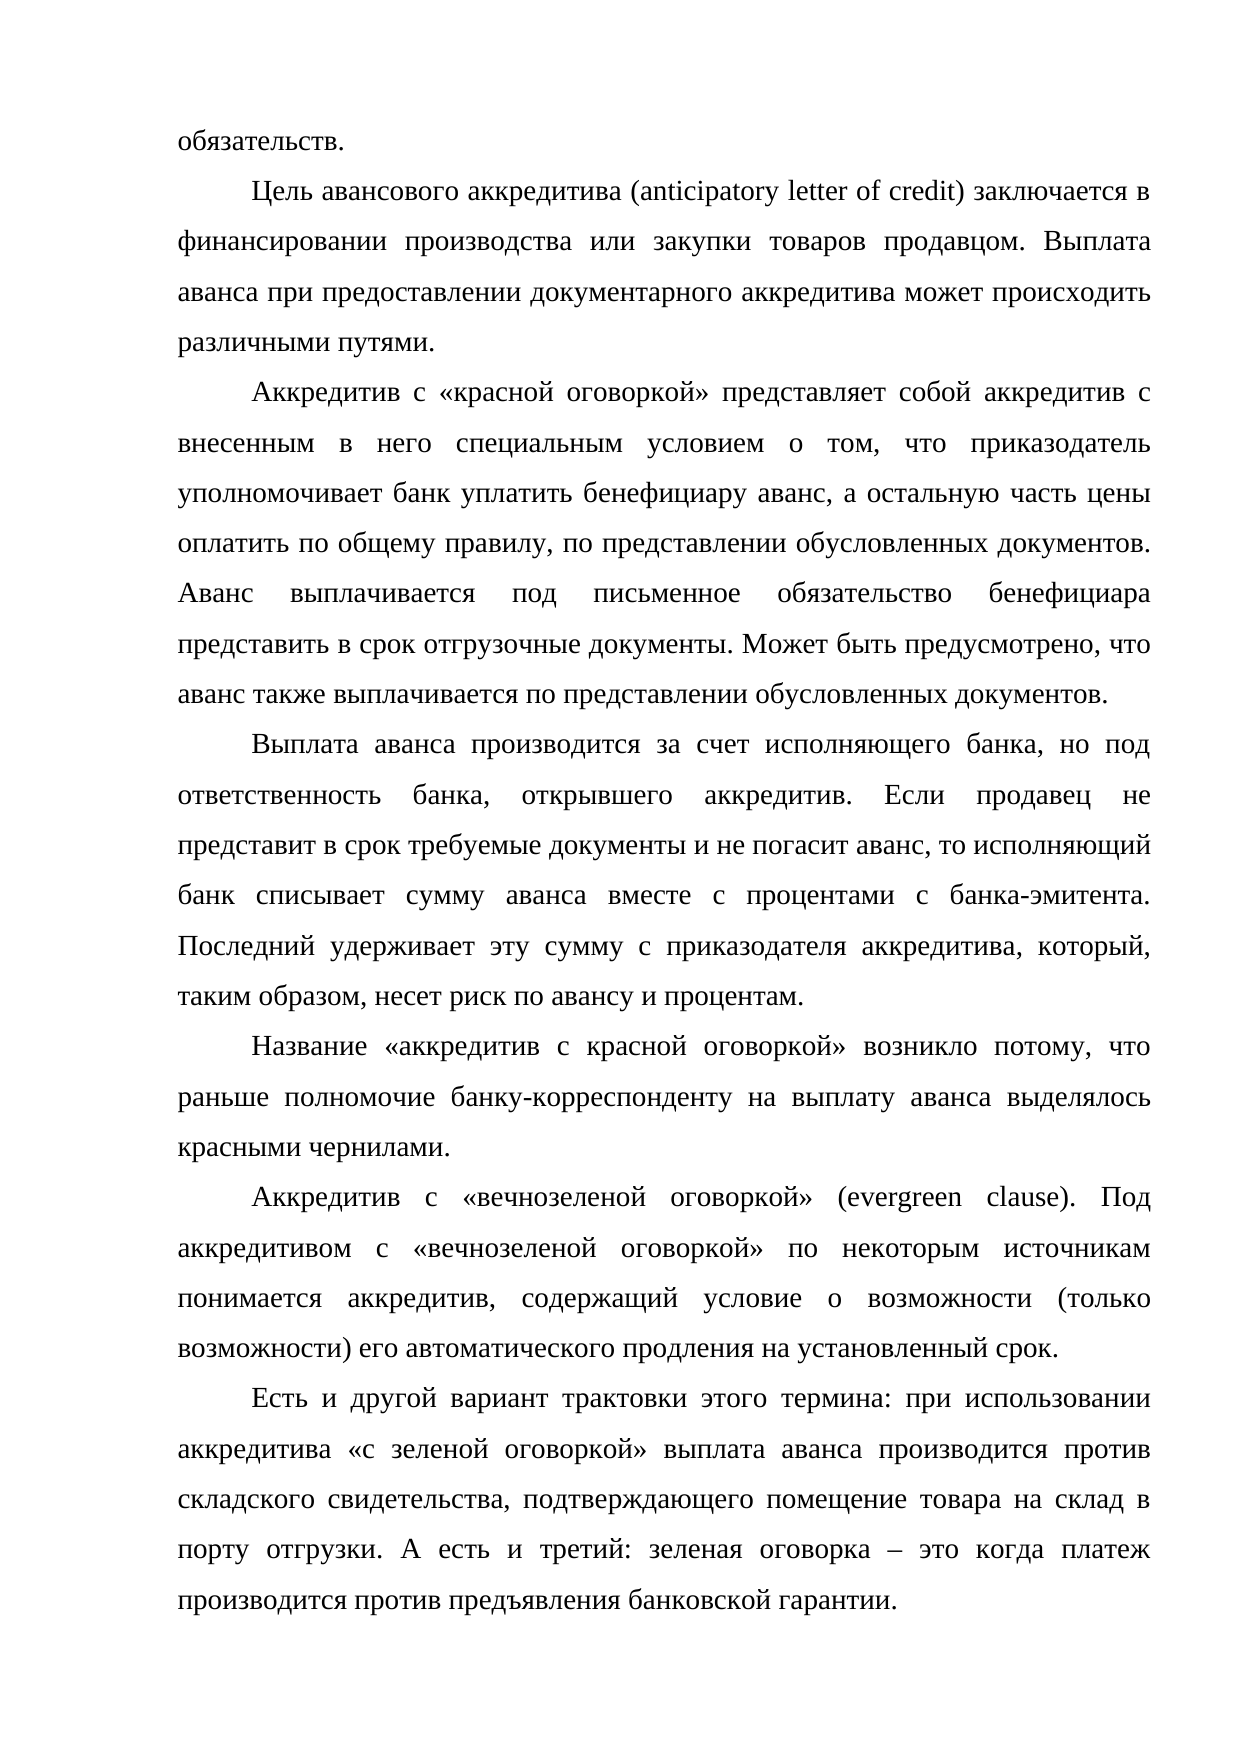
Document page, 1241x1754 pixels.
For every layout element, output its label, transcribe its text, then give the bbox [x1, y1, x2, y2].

text Цель авансового аккредитива (anticipatory letter of credit) заключается в финансировании производства или закупки товаров продавцом. Выплата аванса при предоставлении документарного аккредитива может происходить различными путями. [177, 173, 1152, 358]
text Есть и другой вариант трактовки этого термина: при использовании аккредитива «с зеленой оговоркой» выплата аванса производится против складского свидетельства, подтверждающего помещение товара на склад в порту отгрузки. А есть и третий: зеленая оговорка – это когда платеж производится против предъявления банковской гарантии. [177, 1381, 1152, 1615]
text Аккредитив с «красной оговоркой» представляет собой аккредитив с внесенным в него специальным условием о том, что приказодатель уполномочивает банк уплатить бенефициару аванс, а остальную часть цены оплатить по общему правилу, по представлении обусловленных документов. Аванс выплачивается под письменное обязательство бенефициара представить в срок отгрузочные документы. Может быть предусмотрено, что аванс также выплачивается по представлении обусловленных документов. [177, 374, 1152, 710]
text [177, 123, 1152, 156]
text Аккредитив с «вечнозеленой оговоркой» (evergreen clause). Под аккредитивом с «вечнозеленой оговоркой» по некоторым источникам понимается аккредитив, содержащий условие о возможности (только возможности) его автоматического продления на установленный срок. [177, 1179, 1152, 1364]
text Название «аккредитив с красной оговоркой» возникло потому, что раньше полномочие банку-корреспонденту на выплату аванса выделялось красными чернилами. [177, 1028, 1152, 1163]
text Выплата аванса производится за счет исполняющего банка, но под ответственность банка, открывшего аккредитив. Если продавец не представит в срок требуемые документы и не погасит аванс, то исполняющий банк списывает сумму аванса вместе с процентами с банка-эмитента. Последний удерживает эту сумму с приказодателя аккредитива, который, таким образом, несет риск по авансу и процентам. [177, 727, 1152, 1012]
